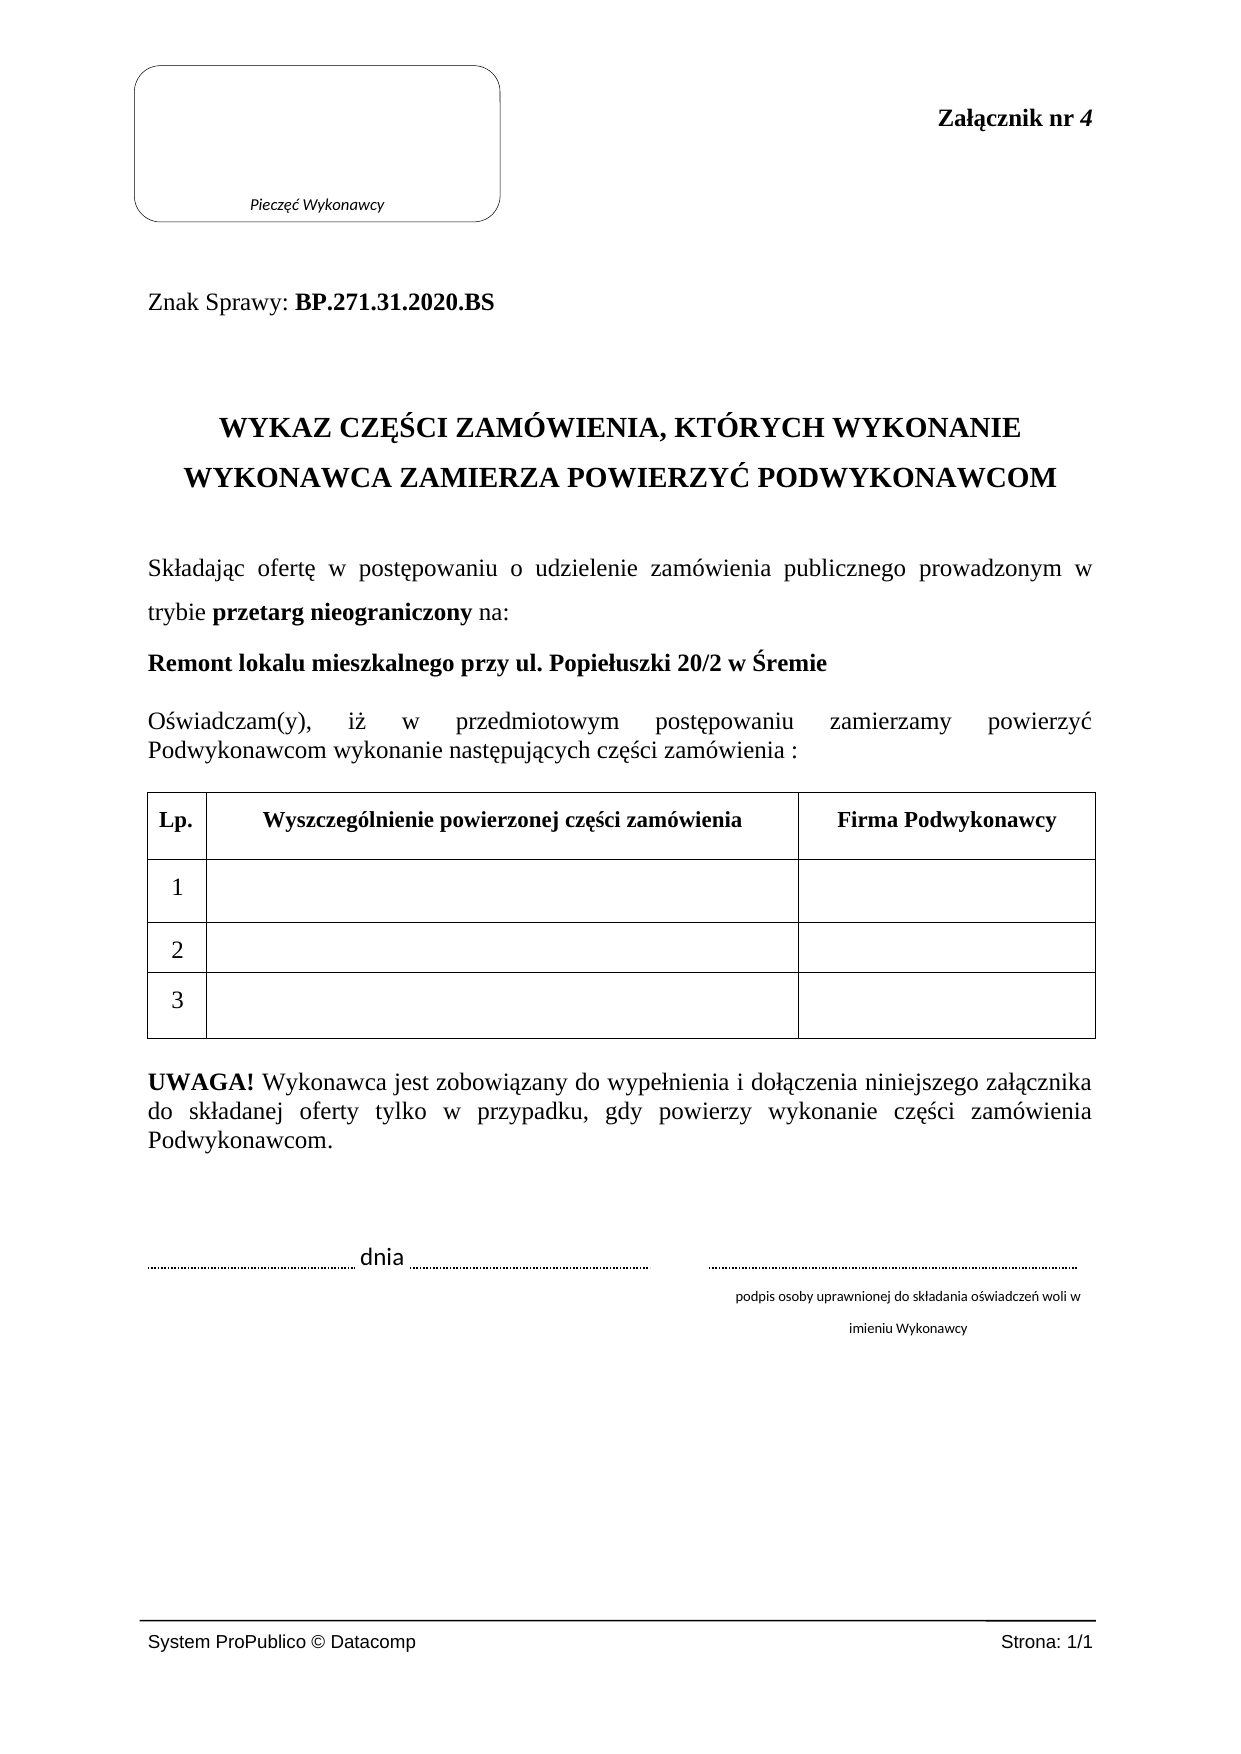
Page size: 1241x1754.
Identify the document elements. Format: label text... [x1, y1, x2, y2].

table_cell [207, 860, 798, 922]
table_cell [799, 923, 1095, 972]
table_cell 2 [148, 923, 206, 972]
table_cell [799, 973, 1095, 1037]
table_cell 1 [148, 860, 206, 922]
text UWAGA! Wykonawca jest zobowiązany do wypełnienia i dołączenia niniejszego załącznika do składanej oferty tylko w przypadku, gdy powierzy wykonanie części zamówienia Podwykonawcom. [148, 1067, 1093, 1153]
table_cell 3 [148, 973, 206, 1037]
text Znak Sprawy: BP.271.31.2020.BS [148, 287, 1093, 316]
text dnia [148, 1241, 1093, 1272]
table_header Wyszczególnienie powierzonej części zamówienia [207, 793, 798, 858]
table_cell [799, 860, 1095, 922]
table_header Firma Podwykonawcy [799, 793, 1095, 858]
text podpis osoby uprawnionej do składania oświadczeń woli w imieniu Wykonawcy [723, 1287, 1093, 1350]
text Remont lokalu mieszkalnego przy ul. Popiełuszki 20/2 w Śremie [148, 640, 1093, 677]
subtitle Załącznik nr 4 [207, 103, 1093, 132]
table_cell [207, 973, 798, 1037]
text WYKAZ CZĘŚCI ZAMÓWIENIA, KTÓRYCH WYKONANIE WYKONAWCA ZAMIERZA POWIERZYĆ PODWYKONAWCOM [148, 410, 1093, 493]
table_header Lp. [148, 793, 206, 858]
table_cell [207, 923, 798, 972]
text Składając ofertę w postępowaniu o udzielenie zamówienia publicznego prowadzonym w trybie przetarg nieograniczony na: [148, 553, 1093, 625]
text Oświadczam(y), iż w przedmiotowym postępowaniu zamierzamy powierzyć Podwykonawcom wykonanie następujących części zamówienia : [148, 706, 1093, 763]
